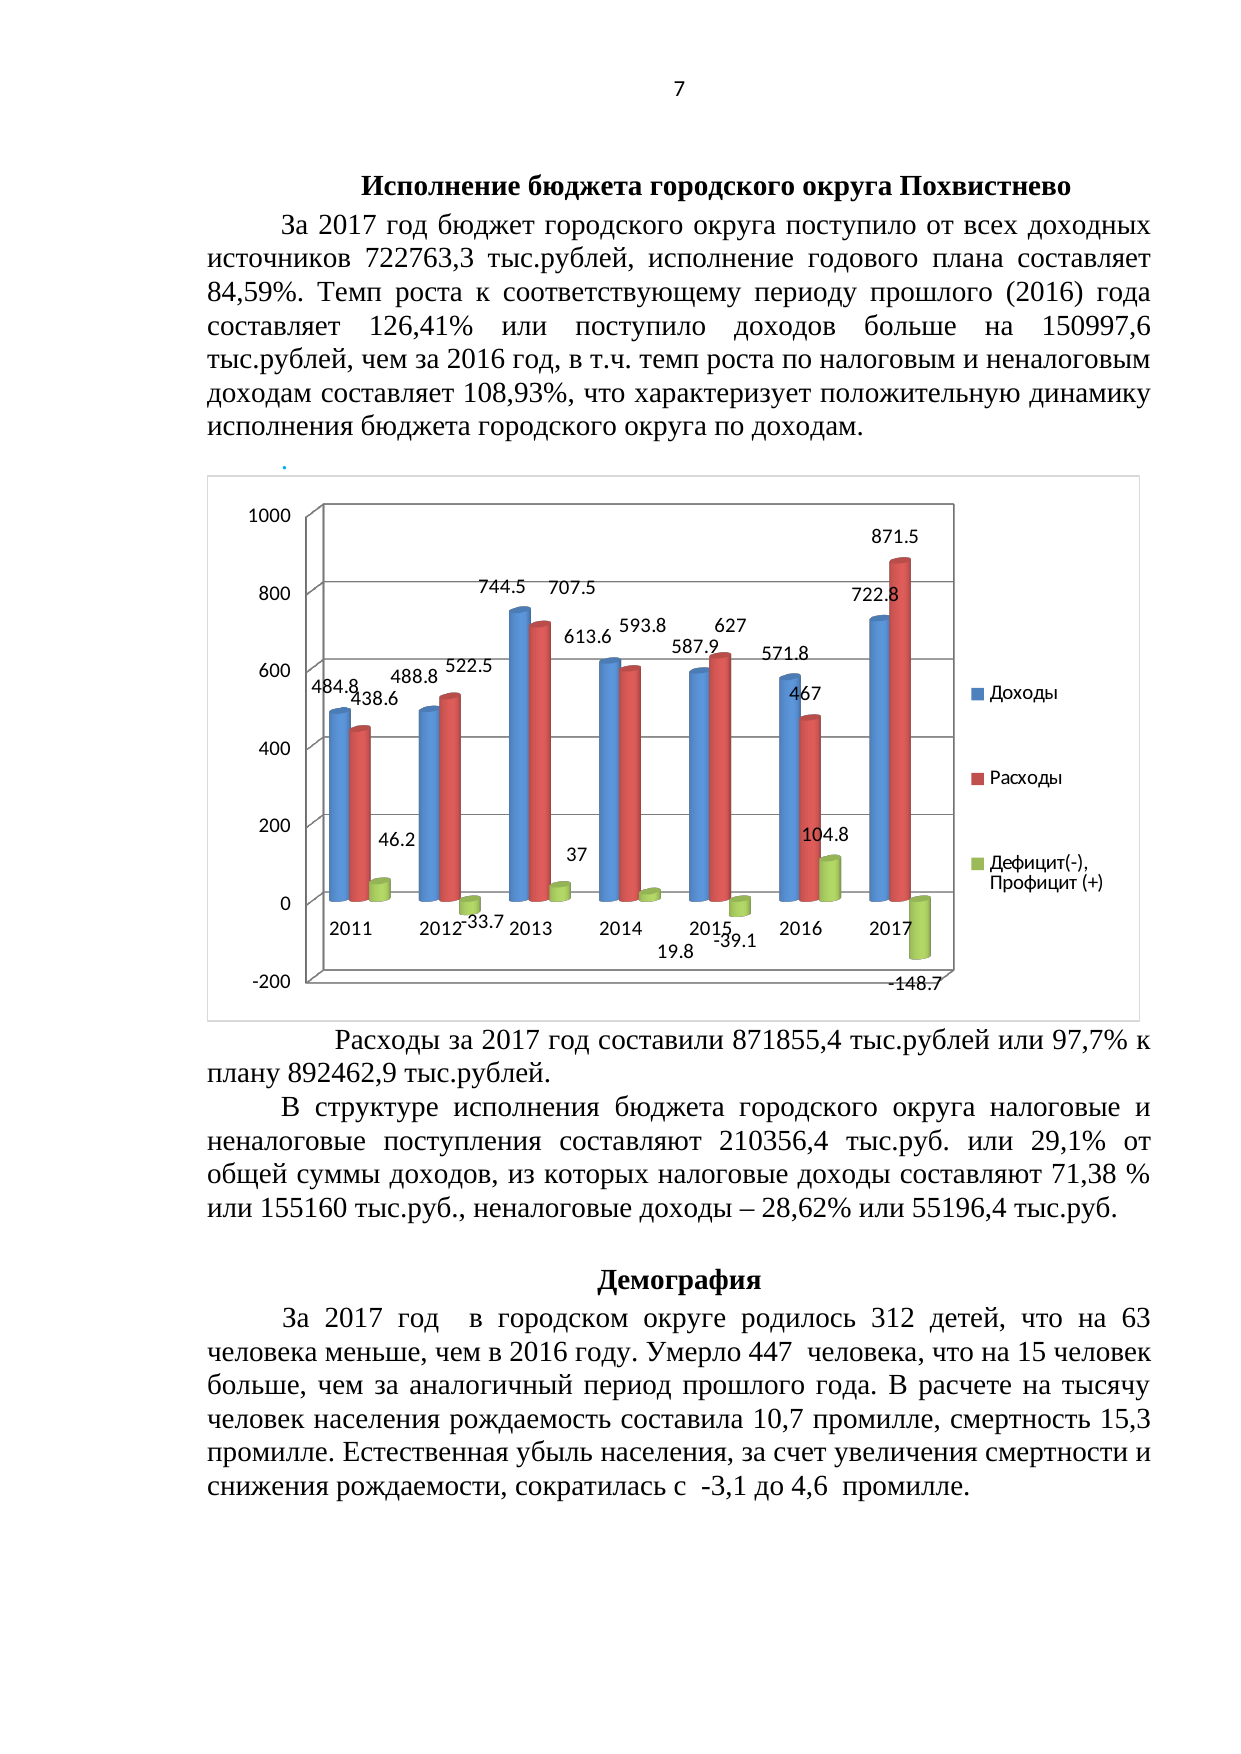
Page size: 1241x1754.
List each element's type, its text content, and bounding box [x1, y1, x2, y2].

text Исполнение бюджета городского округа Похвистнево [207, 168, 1152, 202]
text . [207, 442, 1152, 1022]
text За 2017 год бюджет городского округа поступило от всех доходных источников 722763,3 тыс.рублей, исполнение годового плана составляет 84,59%. Темп роста к соответствующему периоду прошлого (2016) года составляет 126,41% или поступило доходов больше на 150997,6 тыс.рублей, чем за 2016 год, в т.ч. темп роста по налоговым и неналоговым доходам составляет 108,93%, что характеризует положительную динамику исполнения бюджета городского округа по доходам. [207, 207, 1152, 442]
text В структуре исполнения бюджета городского округа налоговые и неналоговые поступления составляют 210356,4 тыс.руб. или 29,1% от общей суммы доходов, из которых налоговые доходы составляют 71,38 % или 155160 тыс.руб., неналоговые доходы – 28,62% или 55196,4 тыс.руб. [207, 1089, 1152, 1223]
text Расходы за 2017 год составили 871855,4 тыс.рублей или 97,7% к плану 892462,9 тыс.рублей. [207, 1022, 1152, 1089]
text За 2017 год в городском округе родилось 312 детей, что на 63 человека меньше, чем в 2016 году. Умерло 447 человека, что на 15 человек больше, чем за аналогичный период прошлого года. В расчете на тысячу человек населения рождаемость составила 10,7 промилле, смертность 15,3 промилле. Естественная убыль населения, за счет увеличения смертности и снижения рождаемости, сократилась с -3,1 до 4,6 промилле. [207, 1300, 1152, 1502]
text Демография [207, 1262, 1152, 1295]
